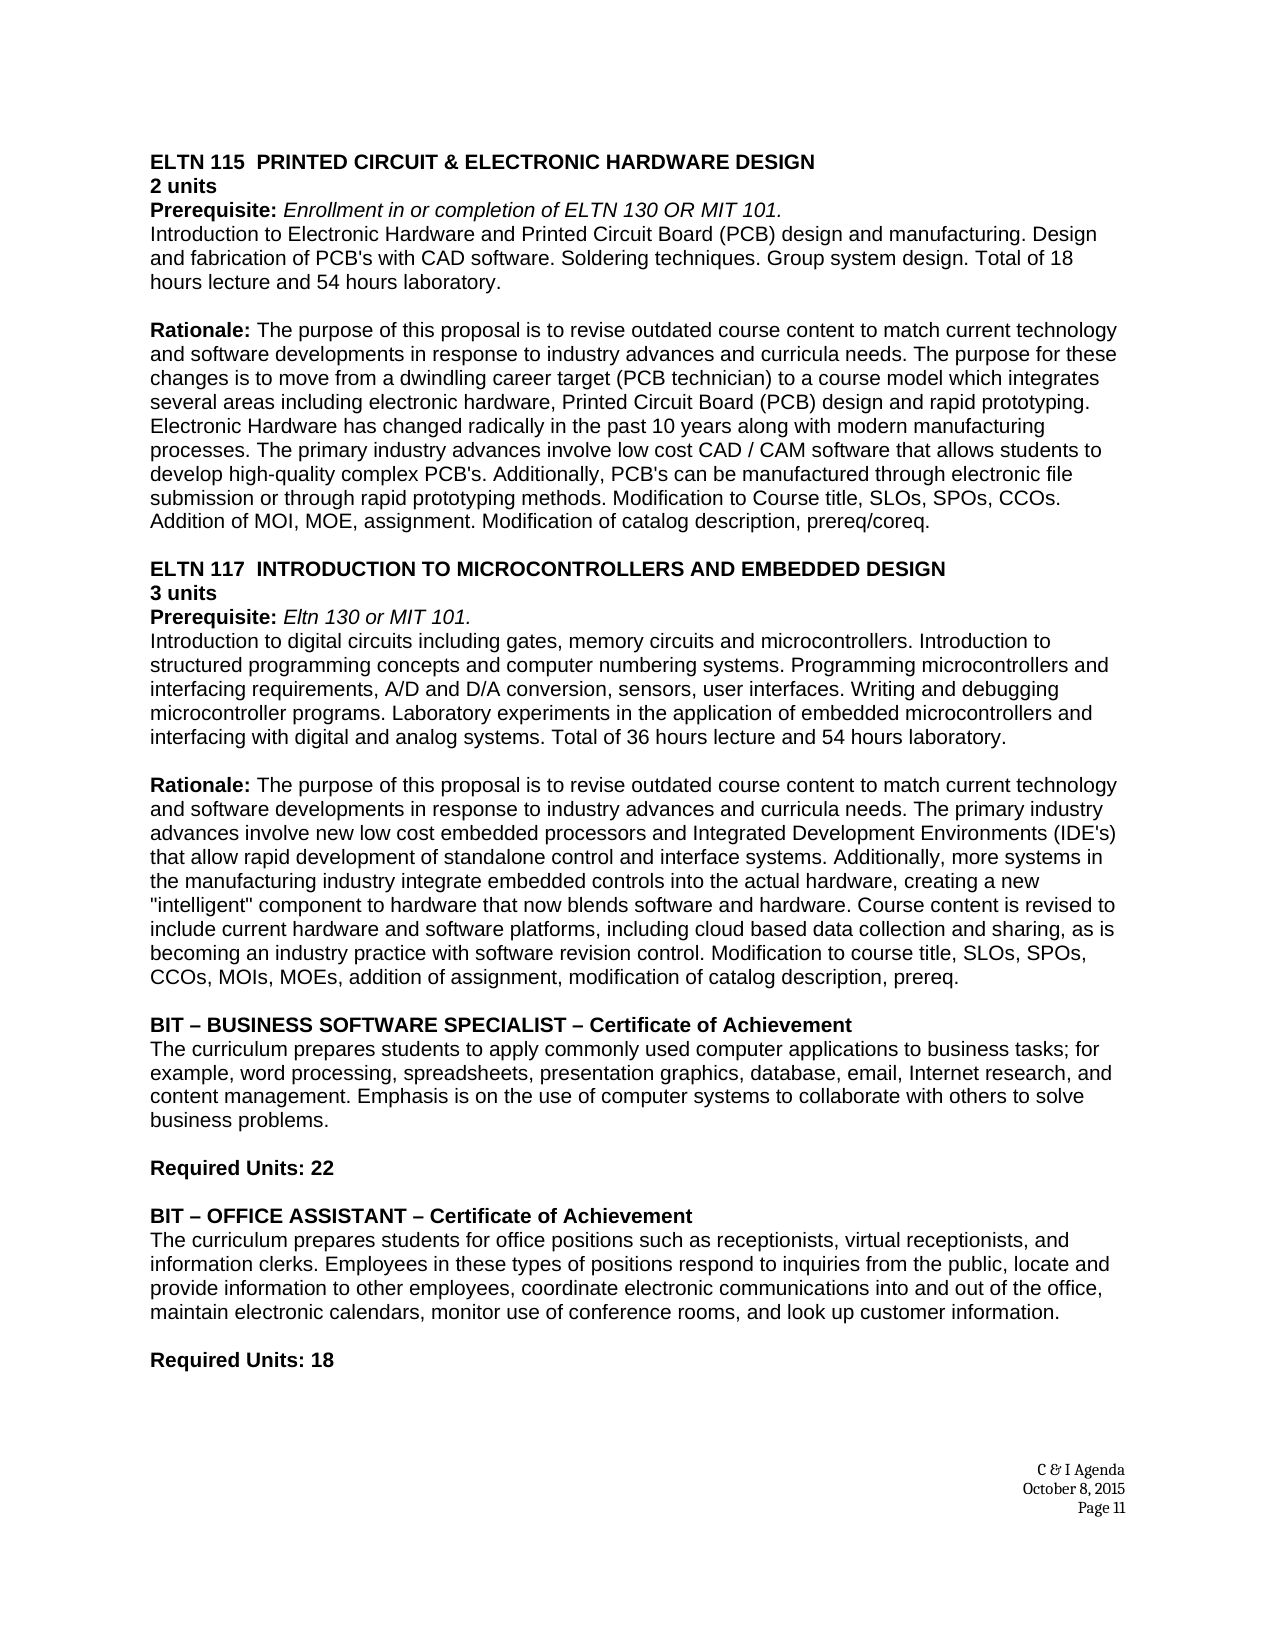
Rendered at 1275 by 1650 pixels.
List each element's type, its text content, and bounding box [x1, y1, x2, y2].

text Required Units: 22 [150, 1156, 1125, 1180]
text BIT – BUSINESS SOFTWARE SPECIALIST – Certificate of Achievement [150, 1012, 1125, 1036]
text Rationale: The purpose of this proposal is to revise outdated course content to match current technology and software developments in response to industry advances and curricula needs. The purpose for these changes is to move from a dwindling career target (PCB technician) to a course model which integrates several areas including electronic hardware, Printed Circuit Board (PCB) design and rapid prototyping. Electronic Hardware has changed radically in the past 10 years along with modern manufacturing processes. The primary industry advances involve low cost CAD / CAM software that allows students to develop high-quality complex PCB's. Additionally, PCB's can be manufactured through electronic file submission or through rapid prototyping methods. Modification to Course title, SLOs, SPOs, CCOs. Addition of MOI, MOE, assignment. Modification of catalog description, prereq/coreq. [150, 318, 1125, 533]
text The curriculum prepares students to apply commonly used computer applications to business tasks; for example, word processing, spreadsheets, presentation graphics, database, email, Internet research, and content management. Emphasis is on the use of computer systems to collaborate with others to solve business problems. [150, 1036, 1125, 1132]
text 3 units [150, 581, 1125, 605]
text BIT – OFFICE ASSISTANT – Certificate of Achievement [150, 1204, 1125, 1228]
text The curriculum prepares students for office positions such as receptionists, virtual receptionists, and information clerks. Employees in these types of positions respond to inquiries from the public, locate and provide information to other employees, coordinate electronic communications into and out of the office, maintain electronic calendars, monitor use of conference rooms, and look up customer information. [150, 1228, 1125, 1324]
text ELTN 115 PRINTED CIRCUIT & ELECTRONIC HARDWARE DESIGN [150, 150, 1125, 174]
text Introduction to Electronic Hardware and Printed Circuit Board (PCB) design and manufacturing. Design and fabrication of PCB's with CAD software. Soldering techniques. Group system design. Total of 18 hours lecture and 54 hours laboratory. [150, 222, 1125, 294]
text Required Units: 18 [150, 1348, 1125, 1372]
text Prerequisite: Enrollment in or completion of ELTN 130 OR MIT 101. [150, 198, 1125, 222]
text Prerequisite: Eltn 130 or MIT 101. [150, 605, 1125, 629]
text Introduction to digital circuits including gates, memory circuits and microcontrollers. Introduction to structured programming concepts and computer numbering systems. Programming microcontrollers and interfacing requirements, A/D and D/A conversion, sensors, user interfaces. Writing and debugging microcontroller programs. Laboratory experiments in the application of embedded microcontrollers and interfacing with digital and analog systems. Total of 36 hours lecture and 54 hours laboratory. [150, 629, 1125, 749]
text ELTN 117 INTRODUCTION TO MICROCONTROLLERS AND EMBEDDED DESIGN [150, 557, 1125, 581]
text Rationale: The purpose of this proposal is to revise outdated course content to match current technology and software developments in response to industry advances and curricula needs. The primary industry advances involve new low cost embedded processors and Integrated Development Environments (IDE's) that allow rapid development of standalone control and interface systems. Additionally, more systems in the manufacturing industry integrate embedded controls into the actual hardware, creating a new "intelligent" component to hardware that now blends software and hardware. Course content is revised to include current hardware and software platforms, including cloud based data collection and sharing, as is becoming an industry practice with software revision control. Modification to course title, SLOs, SPOs, CCOs, MOIs, MOEs, addition of assignment, modification of catalog description, prereq. [150, 773, 1125, 988]
text 2 units [150, 174, 1125, 198]
